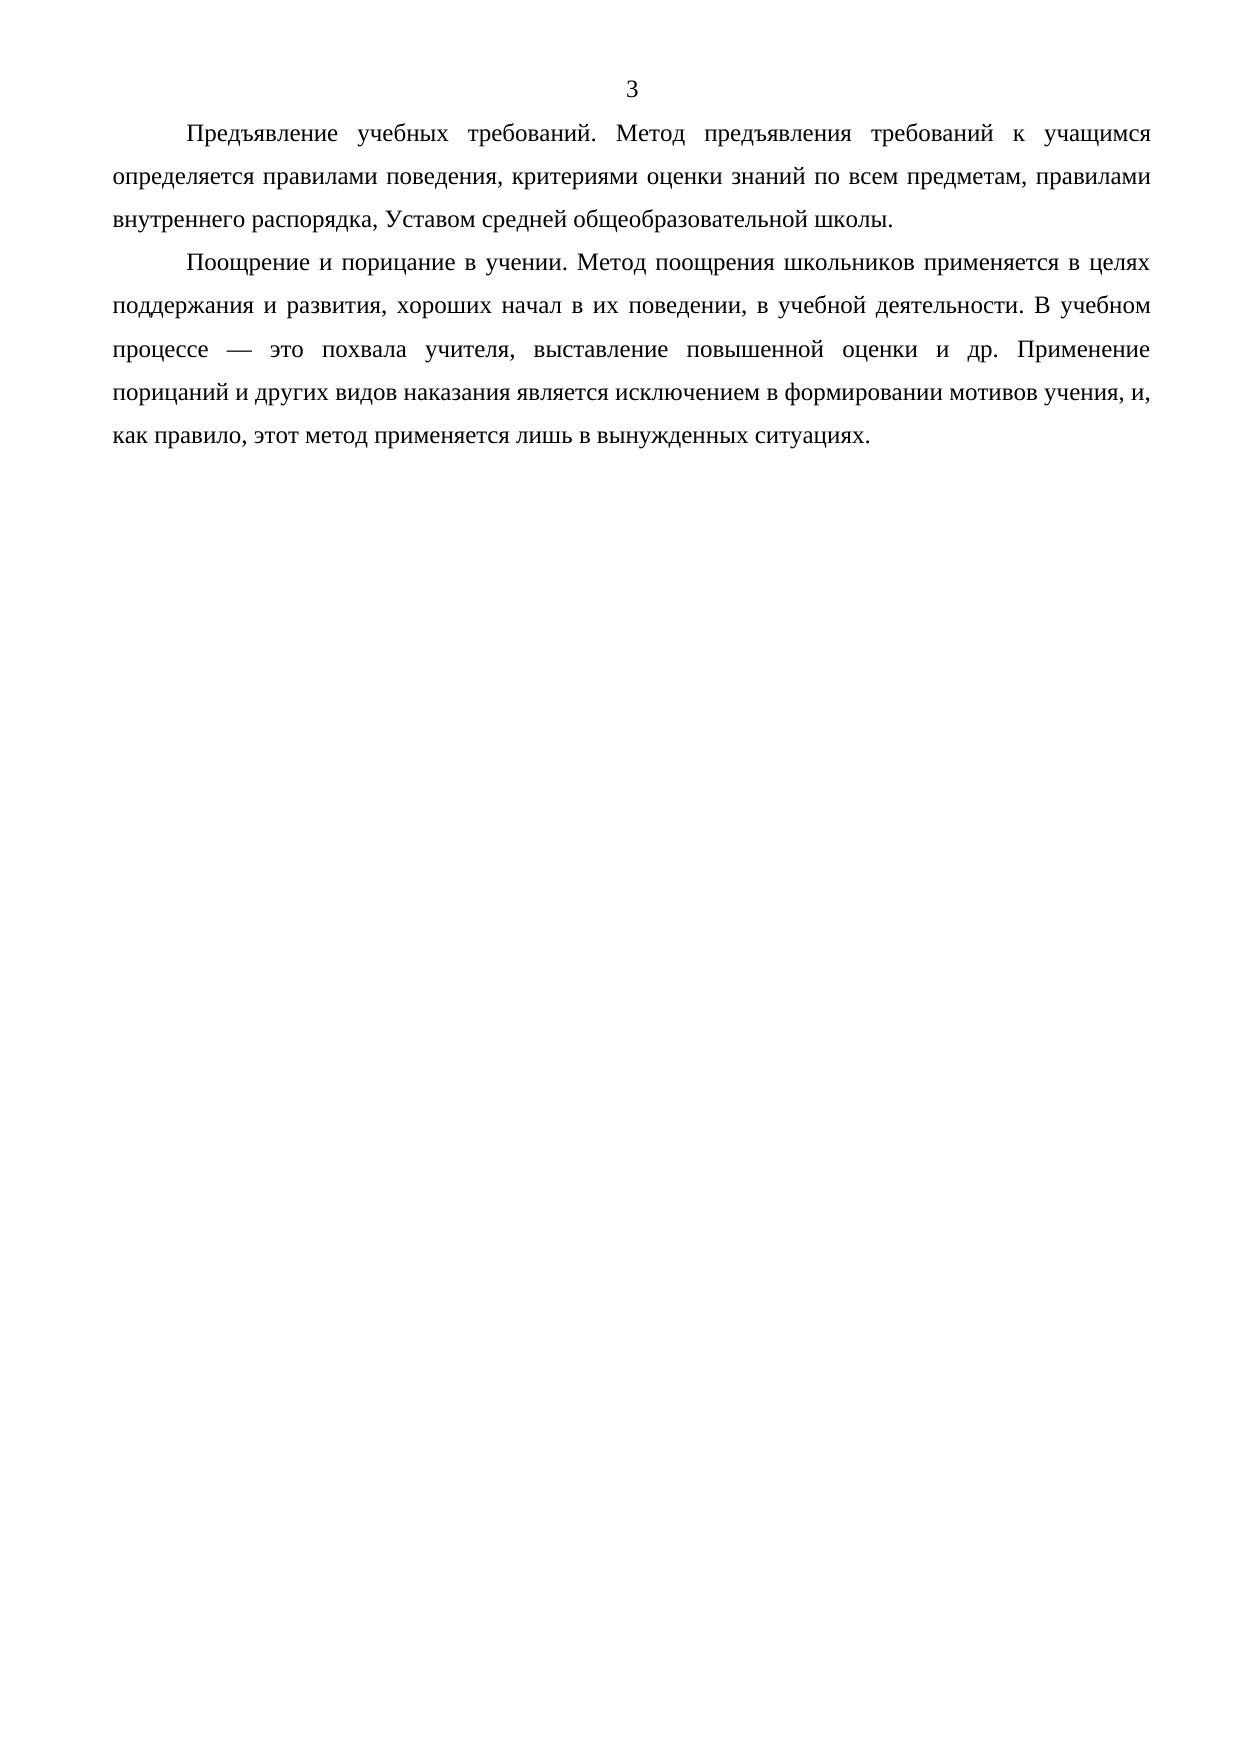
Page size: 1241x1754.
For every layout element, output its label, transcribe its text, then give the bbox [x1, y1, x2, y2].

text Поощрение и порицание в учении. Метод поощрения школьников применяется в целях поддержания и развития, хороших начал в их поведении, в учебной деятельности. В учебном процессе — это похвала учителя, выставление повышенной оценки и др. Применение порицаний и других видов наказания является исключением в формировании мотивов учения, и, как правило, этот метод применяется лишь в вынужденных ситуациях. [112, 247, 1152, 449]
text Предъявление учебных требований. Метод предъявления требований к учащимся определяется правилами поведения, критериями оценки знаний по всем предметам, правилами внутреннего распорядка, Уставом средней общеобразовательной школы. [112, 118, 1152, 233]
